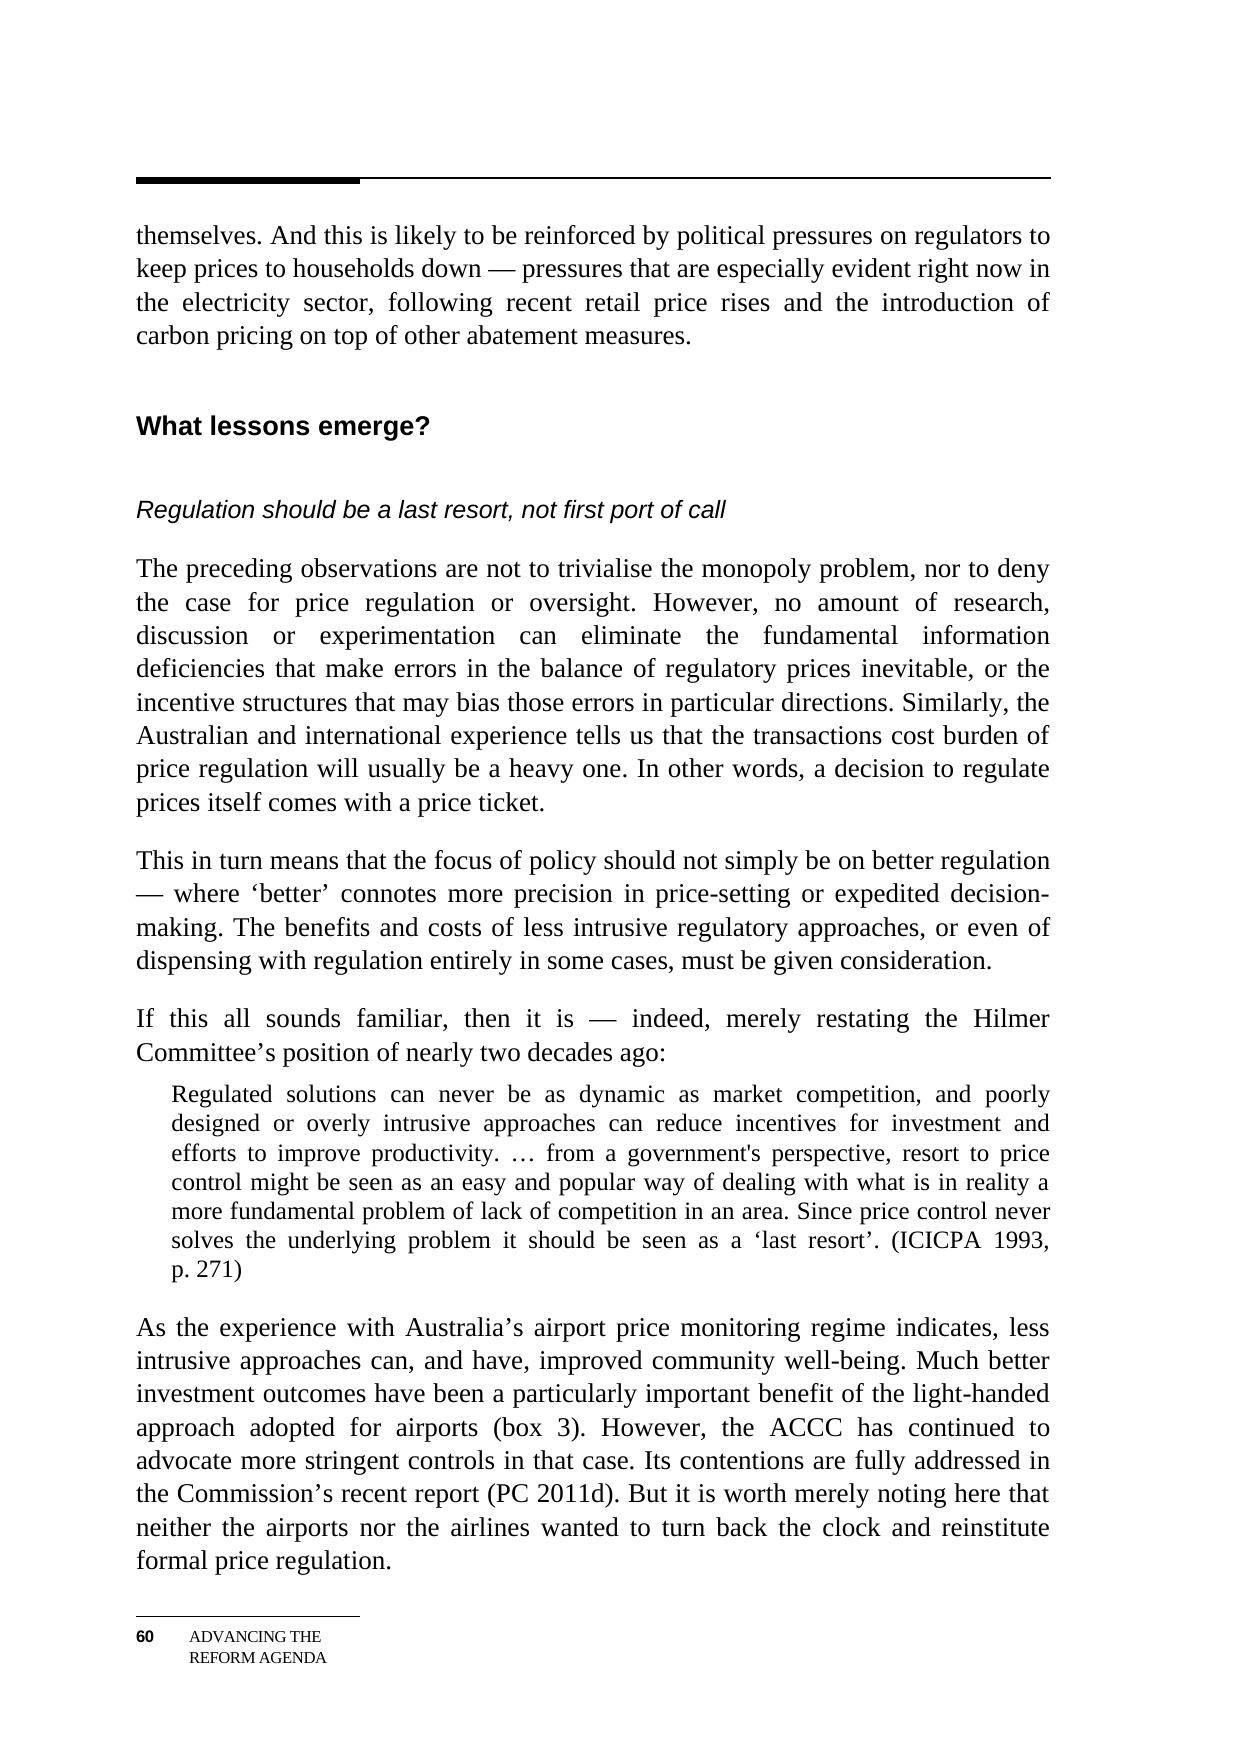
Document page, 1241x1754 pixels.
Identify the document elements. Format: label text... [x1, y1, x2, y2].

subtitle What lessons emerge? [136, 408, 1051, 442]
text Regulated solutions can never be as dynamic as market competition, and poorly designed or overly intrusive approaches can reduce incentives for investment and efforts to improve productivity. … from a government's perspective, resort to price control might be seen as an easy and popular way of dealing with what is in reality a more fundamental problem of lack of competition in an area. Since price control never solves the underlying problem it should be seen as a ‘last resort’. (ICICPA 1993, p. 271) [171, 1079, 1051, 1283]
text The preceding observations are not to trivialise the monopoly problem, nor to deny the case for price regulation or oversight. However, no amount of research, discussion or experimentation can eliminate the fundamental information deficiencies that make errors in the balance of regulatory prices inevitable, or the incentive structures that may bias those errors in particular directions. Similarly, the Australian and international experience tells us that the transactions cost burden of price regulation will usually be a heavy one. In other words, a decision to regulate prices itself comes with a price ticket. [136, 550, 1051, 817]
text As the experience with Australia’s airport price monitoring regime indicates, less intrusive approaches can, and have, improved community well-being. Much better investment outcomes have been a particularly important benefit of the light-handed approach adopted for airports (box 3). However, the ACCC has continued to advocate more stringent controls in that case. Its contentions are fully addressed in the Commission’s recent report (PC 2011d). But it is worth merely noting here that neither the airports nor the airlines wanted to turn back the clock and reinstitute formal price regulation. [136, 1308, 1051, 1575]
subtitle Regulation should be a last resort, not first port of call [136, 492, 1051, 525]
text This in turn means that the focus of policy should not simply be on better regulation — where ‘better’ connotes more precision in price-setting or expedited decision-making. The benefits and costs of less intrusive regulatory approaches, or even of dispensing with regulation entirely in some cases, must be given consideration. [136, 842, 1051, 975]
text If this all sounds familiar, then it is — indeed, merely restating the Hilmer Committee’s position of nearly two decades ago: [136, 1000, 1051, 1067]
